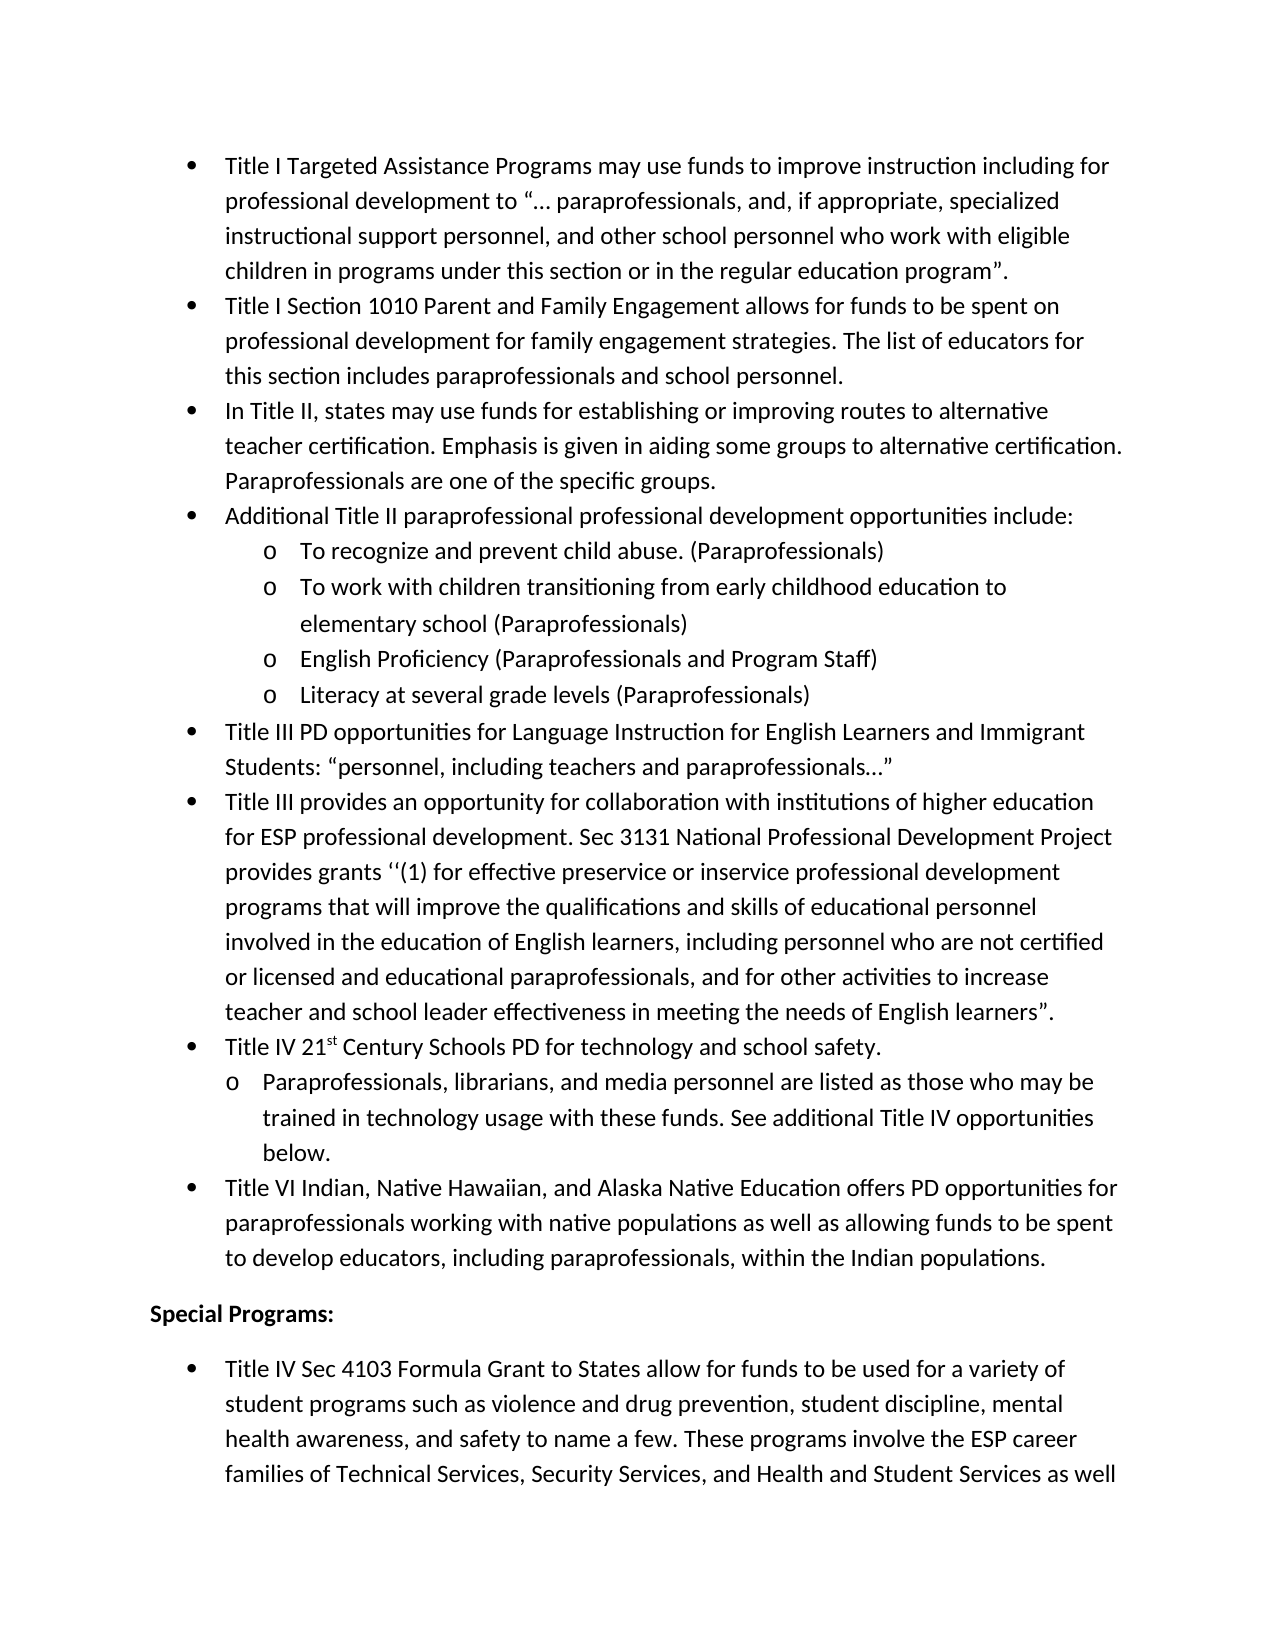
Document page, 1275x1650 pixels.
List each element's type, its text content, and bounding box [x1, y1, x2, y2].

list To work with children transitioning from early childhood education to elementary school (Paraprofessionals) [262, 571, 1125, 638]
list Title III provides an opportunity for collaboration with institutions of higher education for ESP professional development. Sec 3131 National Professional Development Project provides grants ‘‘(1) for effective preservice or inservice professional development programs that will improve the qualifications and skills of educational personnel involved in the education of English learners, including personnel who are not certified or licensed and educational paraprofessionals, and for other activities to increase teacher and school leader effectiveness in meeting the needs of English learners”. [187, 786, 1125, 1026]
list instructional support personnel, and other school personnel who work with eligible children in programs under this section or in the regular education program”. [225, 220, 1125, 286]
text Special Programs: [150, 1298, 1125, 1328]
list Literacy at several grade levels (Paraprofessionals) [262, 679, 1125, 711]
list Paraprofessionals, librarians, and media personnel are listed as those who may be trained in technology usage with these funds. See additional Title IV opportunities below. [225, 1066, 1125, 1167]
list Title IV 21st Century Schools PD for technology and school safety. [187, 1031, 1125, 1061]
list In Title II, states may use funds for establishing or improving routes to alternative teacher certification. Emphasis is given in aiding some groups to alternative certification. Paraprofessionals are one of the specific groups. [187, 395, 1125, 496]
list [187, 1353, 1125, 1489]
list English Proficiency (Paraprofessionals and Program Staff) [262, 643, 1125, 674]
list Title VI Indian, Native Hawaiian, and Alaska Native Education offers PD opportunities for paraprofessionals working with native populations as well as allowing funds to be spent to develop educators, including paraprofessionals, within the Indian populations. [187, 1172, 1125, 1272]
list Title I Targeted Assistance Programs may use funds to improve instruction including for professional development to “… paraprofessionals, and, if appropriate, specialized [187, 150, 1125, 216]
list Title III PD opportunities for Language Instruction for English Learners and Immigrant Students: “personnel, including teachers and paraprofessionals…” [187, 716, 1125, 781]
list Title I Section 1010 Parent and Family Engagement allows for funds to be spent on professional development for family engagement strategies. The list of educators for this section includes paraprofessionals and school personnel. [187, 290, 1125, 391]
list To recognize and prevent child abuse. (Paraprofessionals) [262, 535, 1125, 567]
list Additional Title II paraprofessional professional development opportunities include: [187, 500, 1125, 531]
